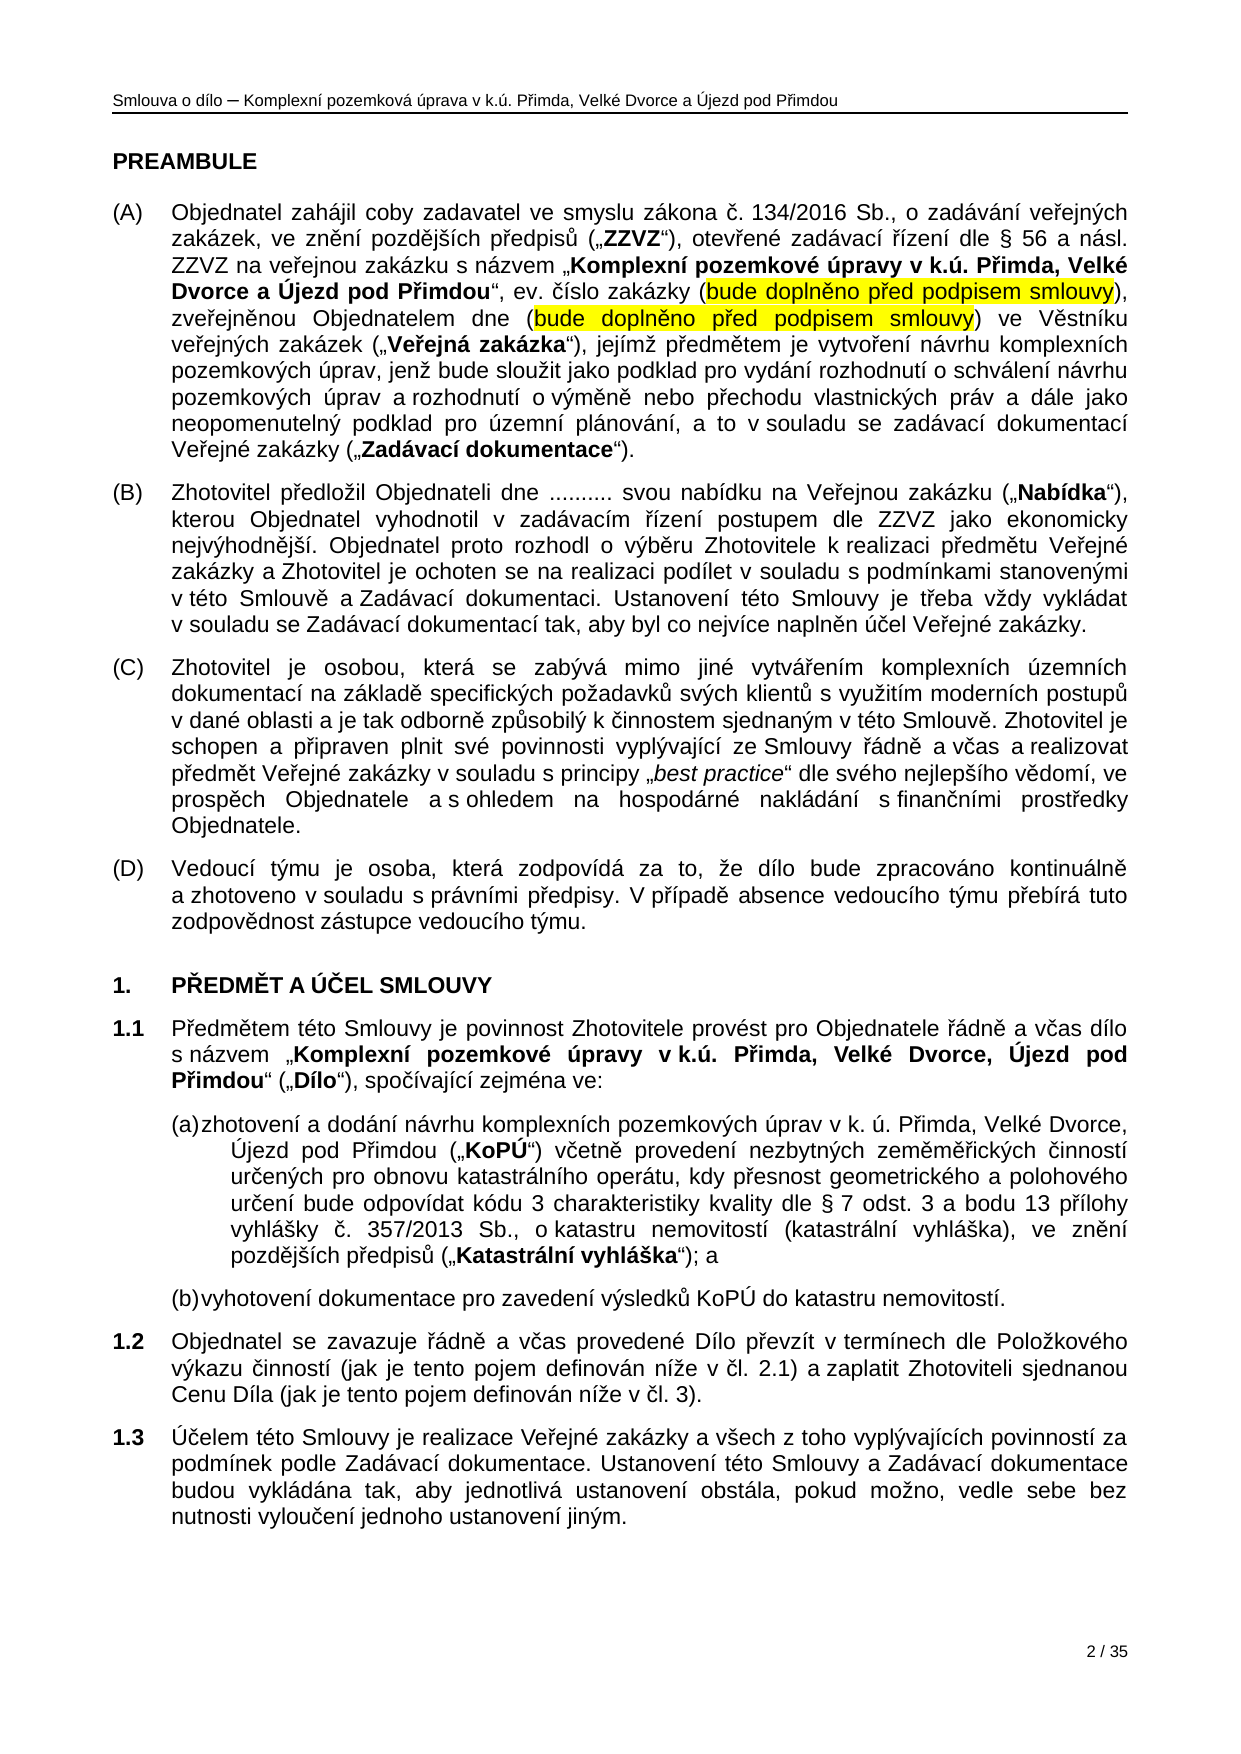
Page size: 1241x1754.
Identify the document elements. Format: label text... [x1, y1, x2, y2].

text Zhotovitel předložil Objednateli dne .......... svou nabídku na Veřejnou zakázku („Nabídka“), kterou Objednatel vyhodnotil v zadávacím řízení postupem dle ZZVZ jako ekonomicky nejvýhodnější. Objednatel proto rozhodl o výběru Zhotovitele k realizaci předmětu Veřejné zakázky a Zhotovitel je ochoten se na realizaci podílet v souladu s podmínkami stanovenými v této Smlouvě a Zadávací dokumentaci. Ustanovení této Smlouvy je třeba vždy vykládat v souladu se Zadávací dokumentací tak, aby byl co nejvíce naplněn účel Veřejné zakázky. [112, 479, 1128, 637]
text Objednatel zahájil coby zadavatel ve smyslu zákona č. 134/2016 Sb., o zadávání veřejných zakázek, ve znění pozdějších předpisů („ZZVZ“), otevřené zadávací řízení dle § 56 a násl. ZZVZ na veřejnou zakázku s názvem „Komplexní pozemkové úpravy v k.ú. Přimda, Velké Dvorce a Újezd pod Přimdou“, ev. číslo zakázky (bude doplněno před podpisem smlouvy), zveřejněnou Objednatelem dne (bude doplněno před podpisem smlouvy) ve Věstníku veřejných zakázek („Veřejná zakázka“), jejímž předmětem je vytvoření návrhu komplexních pozemkových úprav, jenž bude sloužit jako podklad pro vydání rozhodnutí o schválení návrhu pozemkových úprav a rozhodnutí o výměně nebo přechodu vlastnických práv a dále jako neopomenutelný podklad pro územní plánování, a to v souladu se zadávací dokumentací Veřejné zakázky („Zadávací dokumentace“). [112, 199, 1128, 463]
subtitle Preambule [112, 148, 1128, 174]
text Předmět a účel smlouvy [112, 972, 1128, 998]
text Účelem této Smlouvy je realizace Veřejné zakázky a všech z toho vyplývajících povinností za podmínek podle Zadávací dokumentace. Ustanovení této Smlouvy a Zadávací dokumentace budou vykládána tak, aby jednotlivá ustanovení obstála, pokud možno, vedle sebe bez nutnosti vyloučení jednoho ustanovení jiným. [112, 1424, 1128, 1529]
text Vedoucí týmu je osoba, která zodpovídá za to, že dílo bude zpracováno kontinuálně a zhotoveno v souladu s právními předpisy. V případě absence vedoucího týmu přebírá tuto zodpovědnost zástupce vedoucího týmu. [112, 855, 1128, 934]
text zhotovení a dodání návrhu komplexních pozemkových úprav v k. ú. Přimda, Velké Dvorce, Újezd pod Přimdou („KoPÚ“) včetně provedení nezbytných zeměměřických činností určených pro obnovu katastrálního operátu, kdy přesnost geometrického a polohového určení bude odpovídat kódu 3 charakteristiky kvality dle § 7 odst. 3 a bodu 13 přílohy vyhlášky č. 357/2013 Sb., o katastru nemovitostí (katastrální vyhláška), ve znění pozdějších předpisů („Katastrální vyhláška“); a [171, 1111, 1128, 1269]
text vyhotovení dokumentace pro zavedení výsledků KoPÚ do katastru nemovitostí. [171, 1285, 1128, 1312]
text Objednatel se zavazuje řádně a včas provedené Dílo převzít v termínech dle Položkového výkazu činností (jak je tento pojem definován níže v čl. 2.1) a zaplatit Zhotoviteli sjednanou Cenu Díla (jak je tento pojem definován níže v čl. 3). [112, 1328, 1128, 1407]
text Zhotovitel je osobou, která se zabývá mimo jiné vytvářením komplexních územních dokumentací na základě specifických požadavků svých klientů s využitím moderních postupů v dané oblasti a je tak odborně způsobilý k činnostem sjednaným v této Smlouvě. Zhotovitel je schopen a připraven plnit své povinnosti vyplývající ze Smlouvy řádně a včas a realizovat předmět Veřejné zakázky v souladu s principy „best practice“ dle svého nejlepšího vědomí, ve prospěch Objednatele a s ohledem na hospodárné nakládání s finančními prostředky Objednatele. [112, 654, 1128, 838]
text Předmětem této Smlouvy je povinnost Zhotovitele provést pro Objednatele řádně a včas dílo s názvem „Komplexní pozemkové úpravy v k.ú. Přimda, Velké Dvorce, Újezd pod Přimdou“ („Dílo“), spočívající zejména ve: [112, 1015, 1128, 1094]
